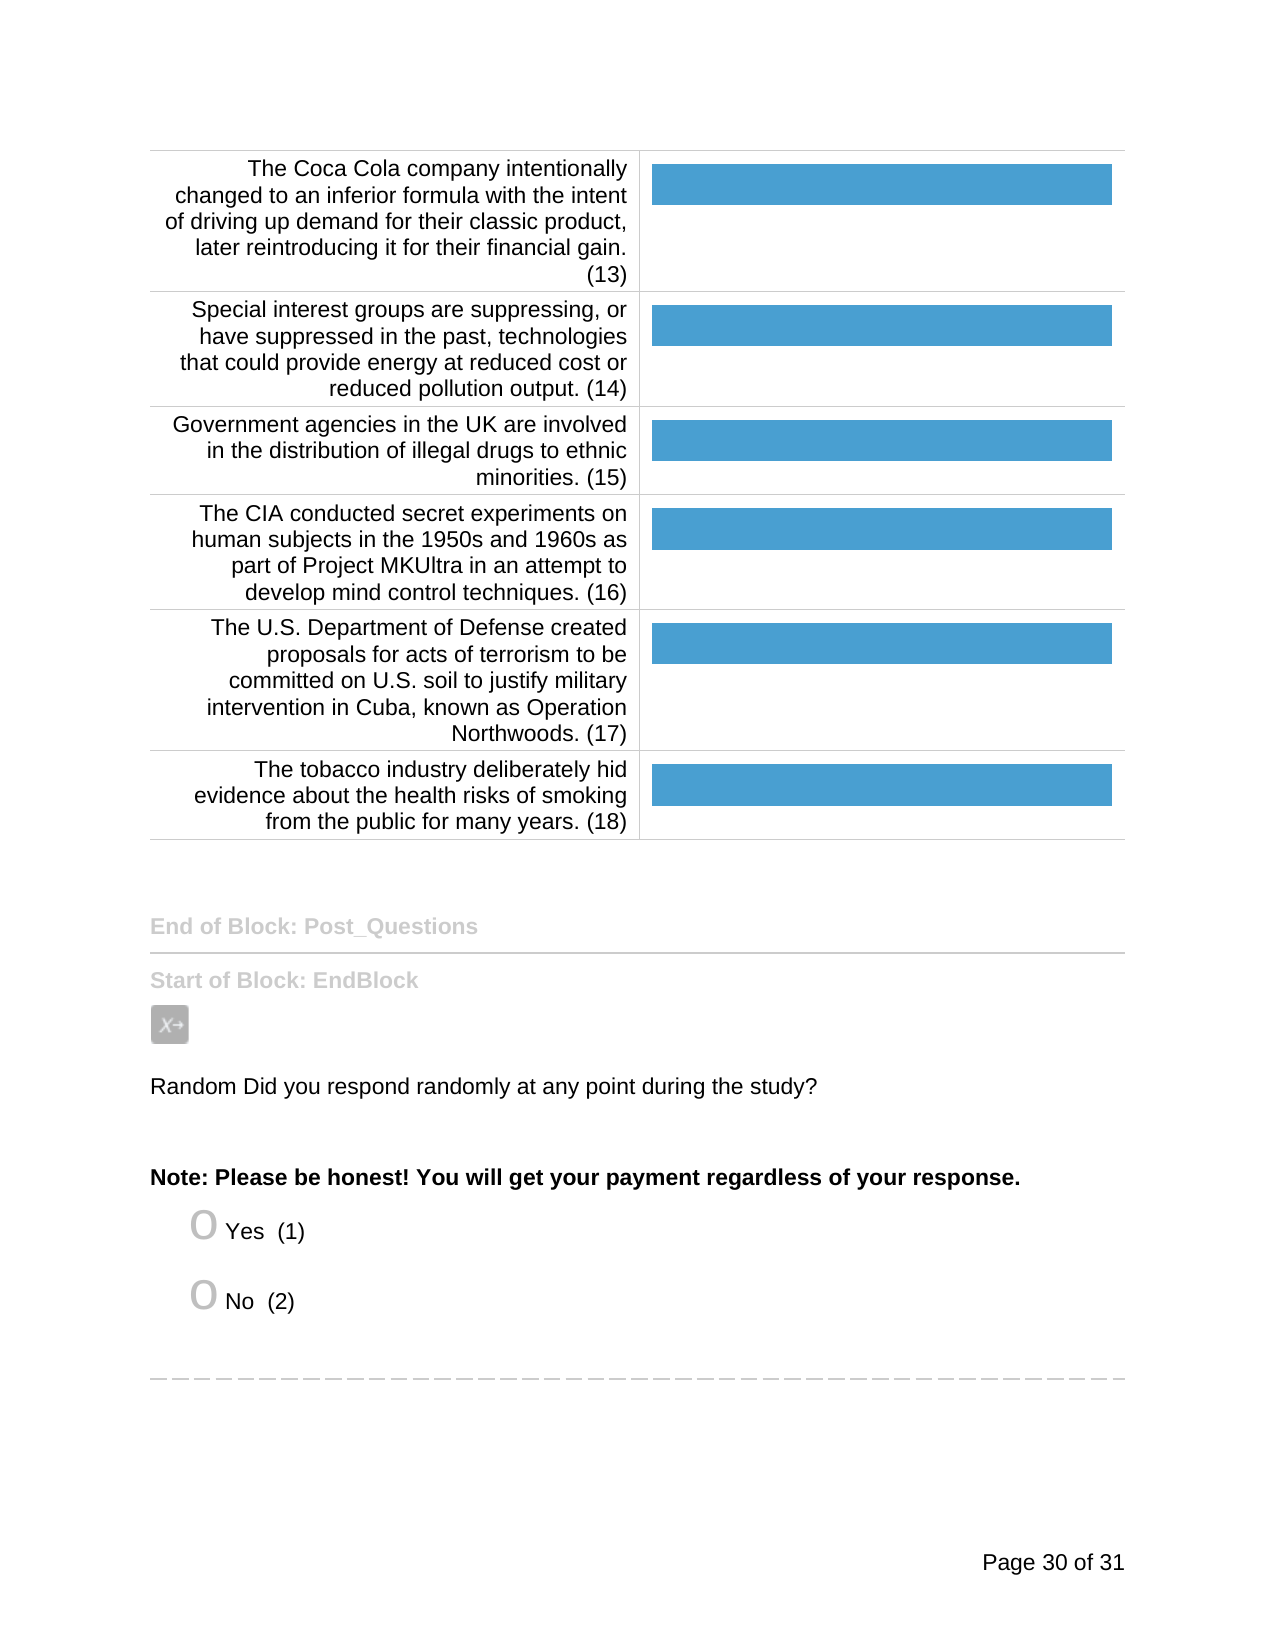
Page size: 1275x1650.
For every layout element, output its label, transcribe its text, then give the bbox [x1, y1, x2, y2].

table_cell Government agencies in the UK are involved in the distribution of illegal drugs to ethnic minorities. (15) [150, 407, 639, 494]
table_cell [640, 151, 1125, 291]
list No (2) [187, 1265, 1125, 1326]
table_cell Special interest groups are suppressing, or have suppressed in the past, technologies that could provide energy at reduced cost or reduced pollution output. (14) [150, 292, 639, 406]
table_cell [640, 407, 1125, 494]
table_cell The tobacco industry deliberately hid evidence about the health risks of smoking from the public for many years. (18) [150, 751, 639, 839]
text End of Block: Post_Questions [150, 913, 1125, 939]
table_cell The U.S. Department of Defense created proposals for acts of terrorism to be committed on U.S. soil to justify military intervention in Cuba, known as Operation Northwoods. (17) [150, 610, 639, 750]
table_cell The CIA conducted secret experiments on human subjects in the 1950s and 1960s as part of Project MKUltra in an attempt to develop mind control techniques. (16) [150, 495, 639, 609]
table_cell [640, 751, 1125, 839]
table_cell [640, 610, 1125, 750]
table_cell [640, 292, 1125, 406]
table_cell The Coca Cola company intentionally changed to an inferior formula with the intent of driving up demand for their classic product, later reintroducing it for their financial gain. (13) [150, 151, 639, 291]
table_cell [640, 495, 1125, 609]
text Start of Block: EndBlock [150, 967, 1125, 993]
text Random Did you respond randomly at any point during the study? Note: Please be honest! You will get your payment regardless of your response. [150, 1073, 1125, 1190]
list Yes (1) [187, 1194, 1125, 1256]
picture [151, 1005, 189, 1044]
